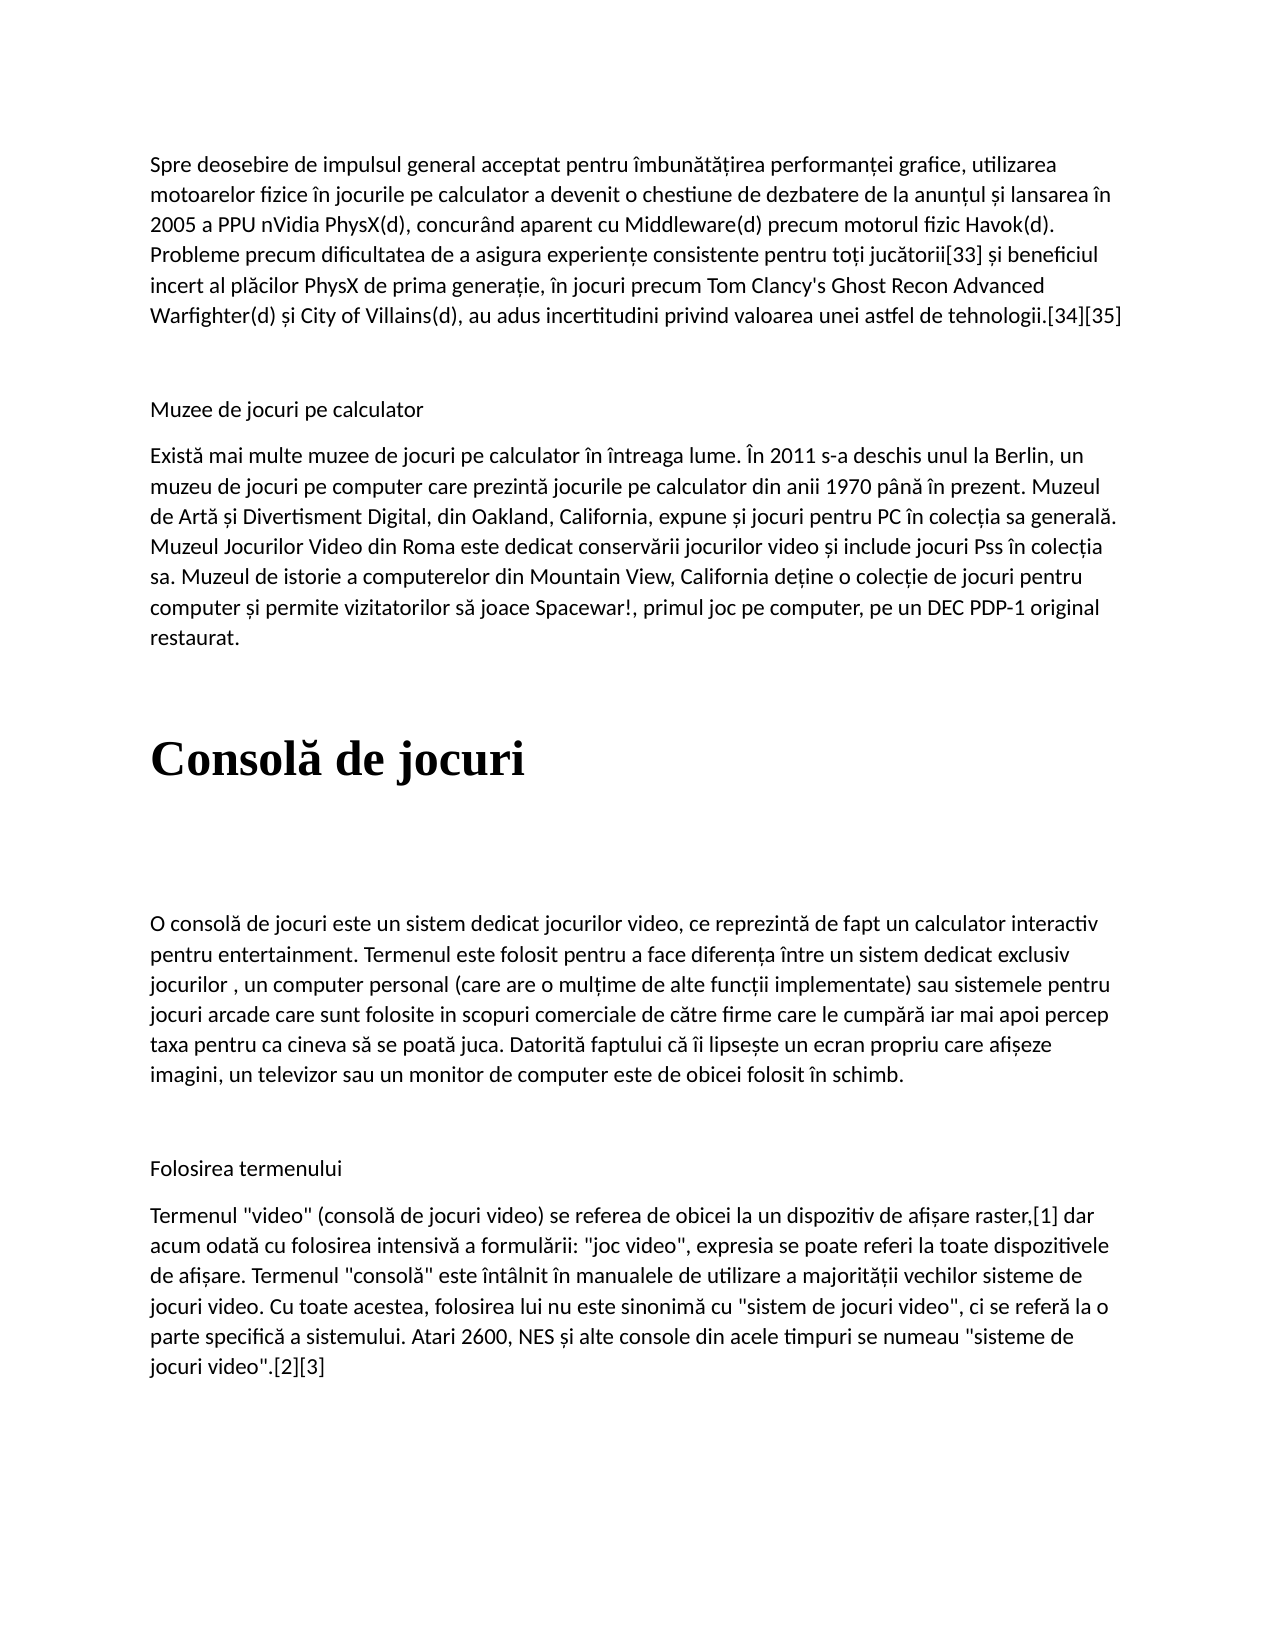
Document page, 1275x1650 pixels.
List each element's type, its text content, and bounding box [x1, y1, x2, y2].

text Există mai multe muzee de jocuri pe calculator în întreaga lume. În 2011 s-a deschis unul la Berlin, un muzeu de jocuri pe computer care prezintă jocurile pe calculator din anii 1970 până în prezent. Muzeul de Artă și Divertisment Digital, din Oakland, California, expune și jocuri pentru PC în colecția sa generală. Muzeul Jocurilor Video din Roma este dedicat conservării jocurilor video și include jocuri Pss în colecția sa. Muzeul de istorie a computerelor din Mountain View, California deține o colecție de jocuri pentru computer și permite vizitatorilor să joace Spacewar!, primul joc pe computer, pe un DEC PDP-1 original restaurat. [150, 442, 1125, 651]
text Muzee de jocuri pe calculator [150, 395, 1125, 423]
text Termenul "video" (consolă de jocuri video) se referea de obicei la un dispozitiv de afișare raster,[1] dar acum odată cu folosirea intensivă a formulării: "joc video", expresia se poate referi la toate dispozitivele de afișare. Termenul "consolă" este întâlnit în manualele de utilizare a majorității vechilor sisteme de jocuri video. Cu toate acestea, folosirea lui nu este sinonimă cu "sistem de jocuri video", ci se referă la o parte specifică a sistemului. Atari 2600, NES și alte console din acele timpuri se numeau "sisteme de jocuri video".[2][3] [150, 1201, 1125, 1380]
subtitle Consolă de jocuri [150, 729, 1125, 787]
text O consolă de jocuri este un sistem dedicat jocurilor video, ce reprezintă de fapt un calculator interactiv pentru entertainment. Termenul este folosit pentru a face diferența între un sistem dedicat exclusiv jocurilor , un computer personal (care are o mulțime de alte funcții implementate) sau sistemele pentru jocuri arcade care sunt folosite in scopuri comerciale de către firme care le cumpără iar mai apoi percep taxa pentru ca cineva să se poată juca. Datorită faptului că îi lipsește un ecran propriu care afișeze imagini, un televizor sau un monitor de computer este de obicei folosit în schimb. [150, 909, 1125, 1089]
text Folosirea termenului [150, 1154, 1125, 1182]
text Spre deosebire de impulsul general acceptat pentru îmbunătățirea performanței grafice, utilizarea motoarelor fizice în jocurile pe calculator a devenit o chestiune de dezbatere de la anunțul și lansarea în 2005 a PPU nVidia PhysX⁠(d), concurând aparent cu Middleware⁠(d) precum motorul fizic Havok⁠(d). Probleme precum dificultatea de a asigura experiențe consistente pentru toți jucătorii[33] și beneficiul incert al plăcilor PhysX de prima generație, în jocuri precum Tom Clancy's Ghost Recon Advanced Warfighter⁠(d) și City of Villains⁠(d), au adus incertitudini privind valoarea unei astfel de tehnologii.[34][35] [150, 150, 1125, 329]
